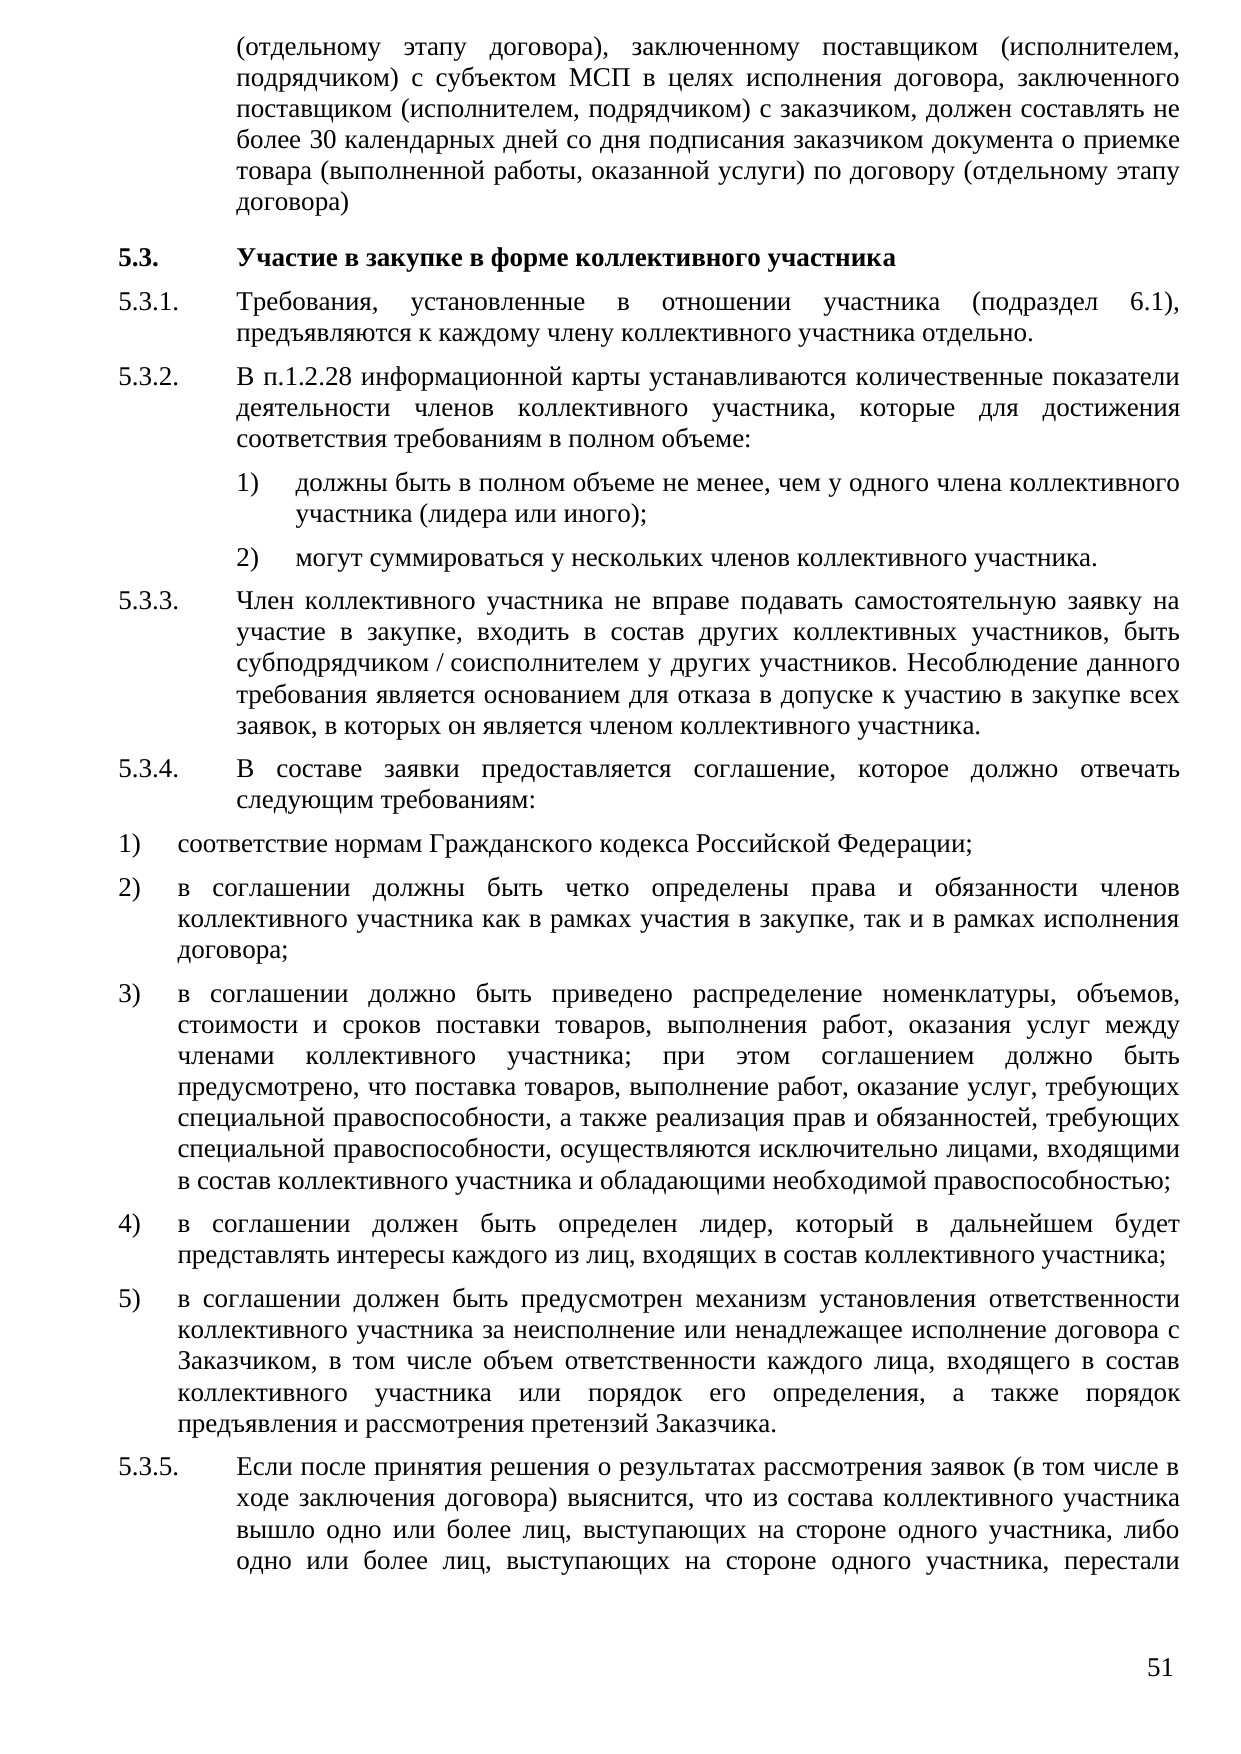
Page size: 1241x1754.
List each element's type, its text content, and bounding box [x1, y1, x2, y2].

text Участие в закупке в форме коллективного участника [118, 241, 1181, 273]
list могут суммироваться у нескольких членов коллективного участника. [236, 541, 1181, 572]
list В п.1.2.28 информационной карты устанавливаются количественные показатели деятельности членов коллективного участника, которые для достижения соответствия требованиям в полном объеме: [118, 360, 1181, 453]
text в соглашении должен быть определен лидер, который в дальнейшем будет представлять интересы каждого из лиц, входящих в состав коллективного участника; [118, 1207, 1181, 1270]
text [118, 1450, 1181, 1575]
text Член коллективного участника не вправе подавать самостоятельную заявку на участие в закупке, входить в состав других коллективных участников, быть субподрядчиком / соисполнителем у других участников. Несоблюдение данного требования является основанием для отказа в допуске к участию в закупке всех заявок, в которых он является членом коллективного участника. [118, 584, 1181, 740]
list должны быть в полном объеме не менее, чем у одного члена коллективного участника (лидера или иного); [236, 466, 1181, 528]
text соответствие нормам Гражданского кодекса Российской Федерации; [118, 827, 1181, 858]
text в соглашении должно быть приведено распределение номенклатуры, объемов, стоимости и сроков поставки товаров, выполнения работ, оказания услуг между членами коллективного участника; при этом соглашением должно быть предусмотрено, что поставка товаров, выполнение работ, оказание услуг, требующих специальной правоспособности, а также реализация прав и обязанностей, требующих специальной правоспособности, осуществляются исключительно лицами, входящими в состав коллективного участника и обладающими необходимой правоспособностью; [118, 977, 1181, 1195]
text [118, 29, 1181, 216]
text в соглашении должен быть предусмотрен механизм установления ответственности коллективного участника за неисполнение или ненадлежащее исполнение договора с Заказчиком, в том числе объем ответственности каждого лица, входящего в состав коллективного участника или порядок его определения, а также порядок предъявления и рассмотрения претензий Заказчика. [118, 1282, 1181, 1438]
text В составе заявки предоставляется соглашение, которое должно отвечать следующим требованиям: [118, 752, 1181, 815]
text в соглашении должны быть четко определены права и обязанности членов коллективного участника как в рамках участия в закупке, так и в рамках исполнения договора; [118, 871, 1181, 964]
text Требования, установленные в отношении участника (подраздел 6.1), предъявляются к каждому члену коллективного участника отдельно. [118, 285, 1181, 347]
